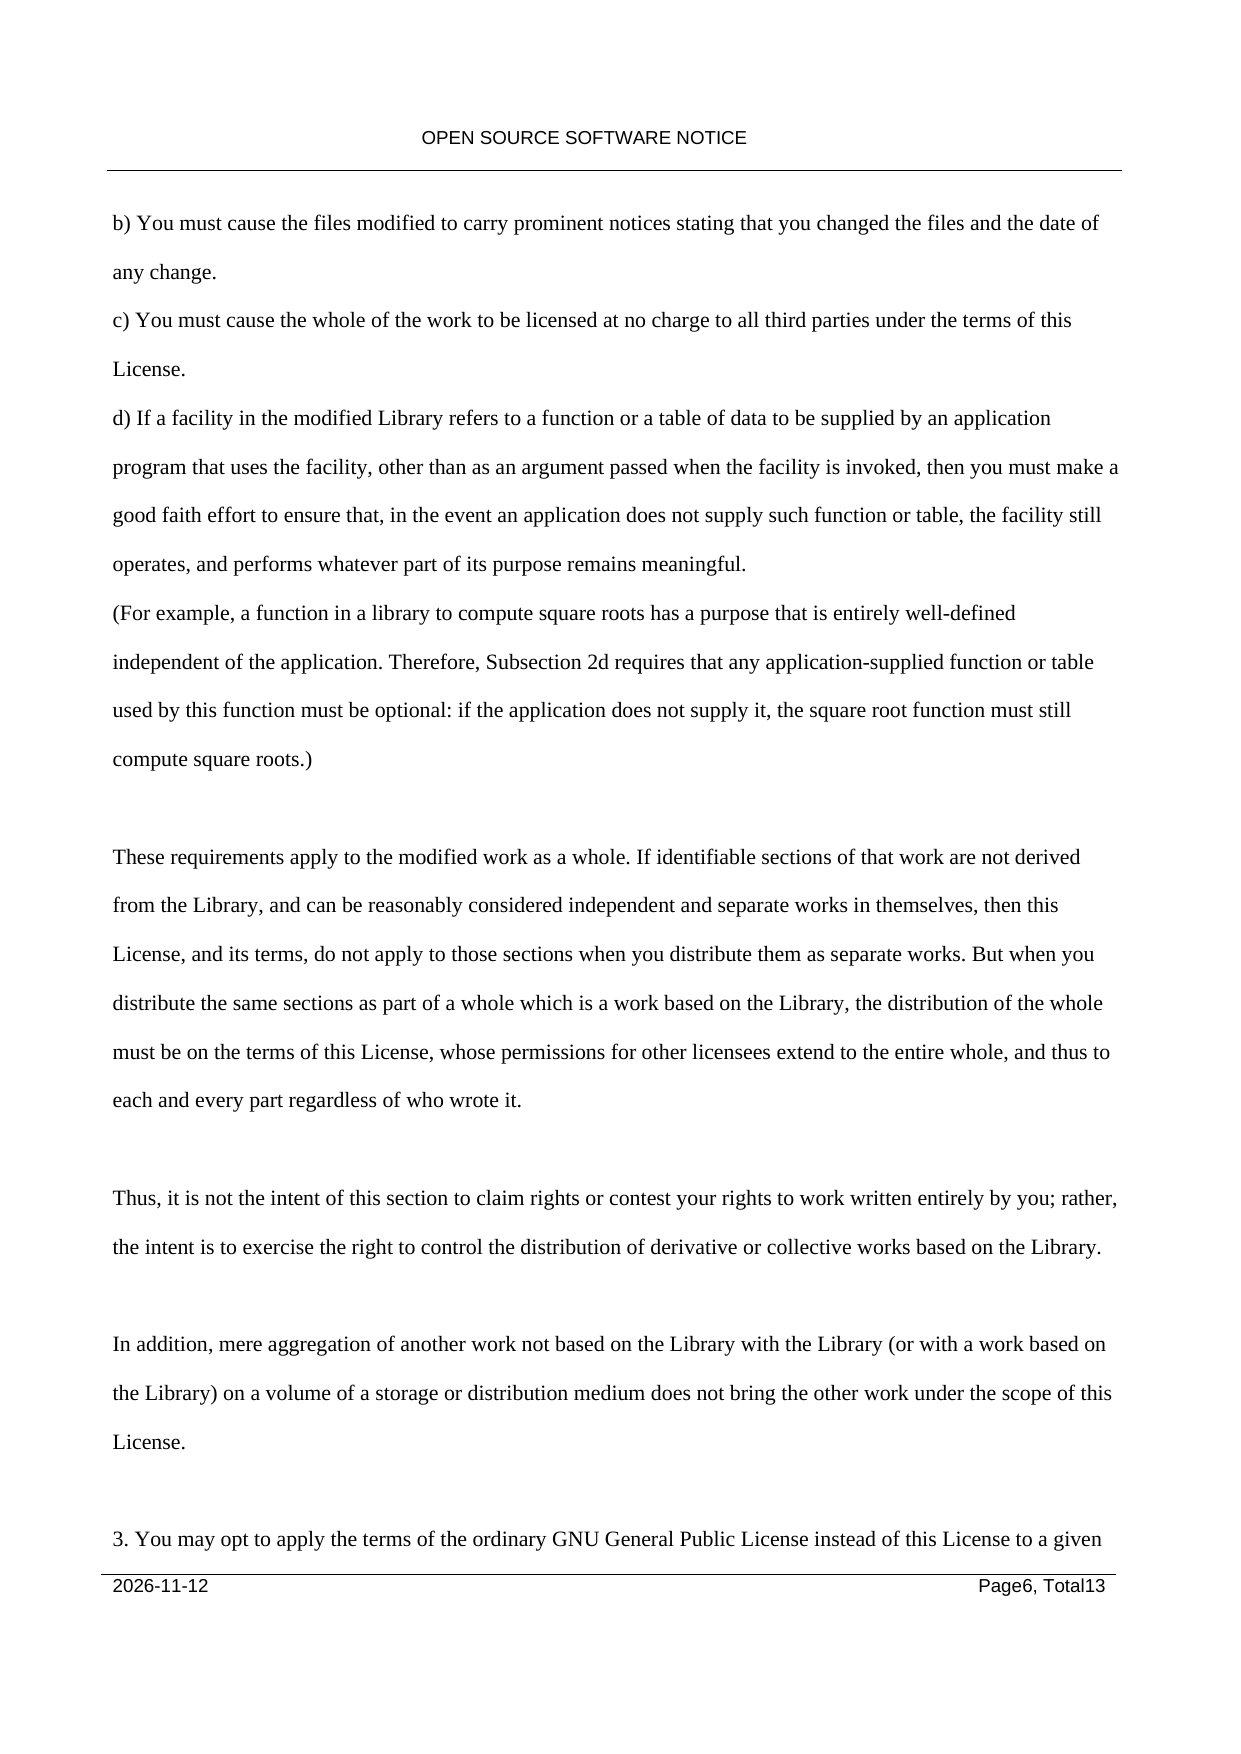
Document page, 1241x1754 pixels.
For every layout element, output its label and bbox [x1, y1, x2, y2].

text [112, 206, 1128, 1555]
